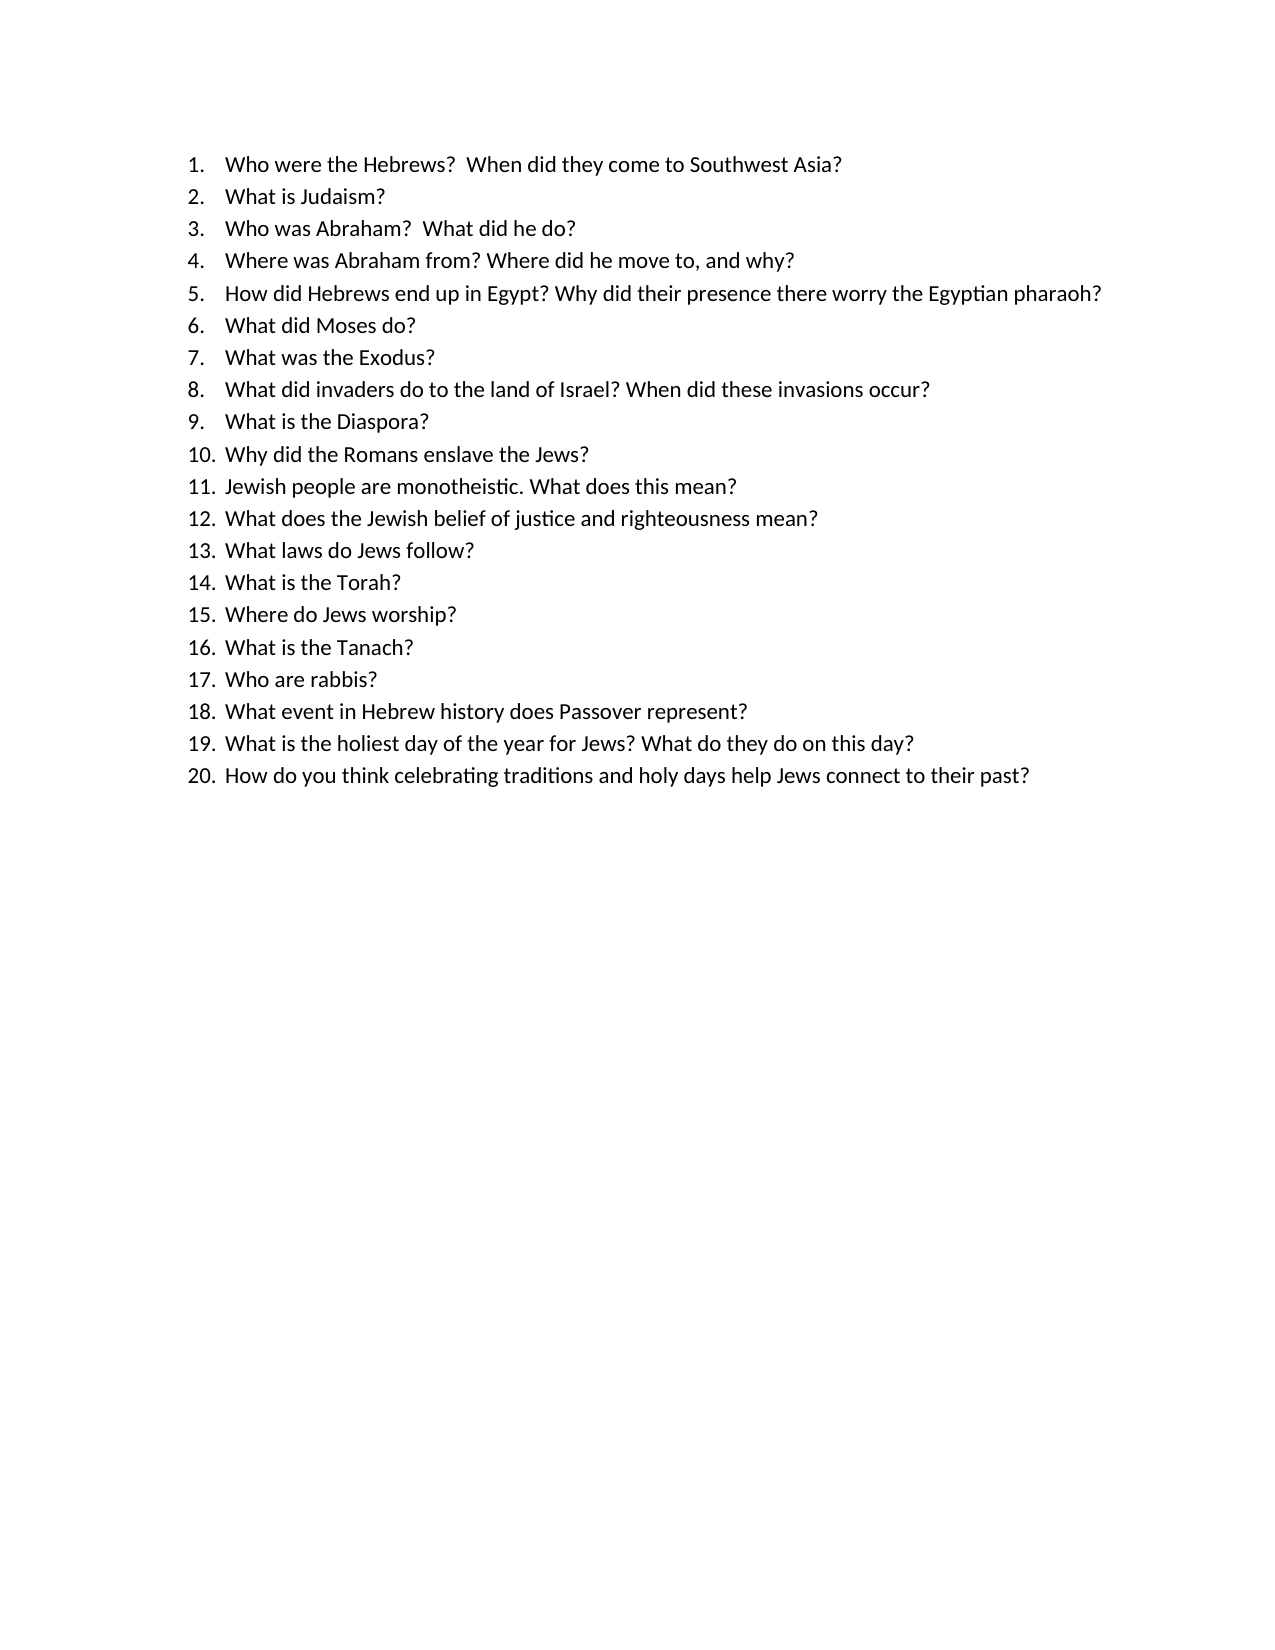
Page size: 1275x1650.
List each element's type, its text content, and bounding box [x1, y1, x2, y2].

list Why did the Romans enslave the Jews? [187, 440, 1125, 468]
list What did invaders do to the land of Israel? When did these invasions occur? [187, 375, 1125, 403]
list Who was Abraham? What did he do? [187, 214, 1125, 242]
list What was the Exodus? [187, 343, 1125, 371]
list What is Judaism? [187, 182, 1125, 210]
list What does the Jewish belief of justice and righteousness mean? [187, 504, 1125, 532]
list What is the Torah? [187, 568, 1125, 596]
list What is the Diaspora? [187, 407, 1125, 436]
list What did Moses do? [187, 311, 1125, 339]
list What event in Hebrew history does Passover represent? [187, 697, 1125, 725]
list How did Hebrews end up in Egypt? Why did their presence there worry the Egyptian pharaoh? [187, 279, 1125, 307]
list Who are rabbis? [187, 665, 1125, 693]
list What is the Tanach? [187, 633, 1125, 661]
list Who were the Hebrews? When did they come to Southwest Asia? [187, 150, 1125, 178]
list Where was Abraham from? Where did he move to, and why? [187, 247, 1125, 274]
list How do you think celebrating traditions and holy days help Jews connect to their past? [187, 762, 1125, 789]
list Jewish people are monotheistic. What does this mean? [187, 472, 1125, 500]
list What is the holiest day of the year for Jews? What do they do on this day? [187, 729, 1125, 757]
list What laws do Jews follow? [187, 536, 1125, 564]
list Where do Jews worship? [187, 601, 1125, 629]
